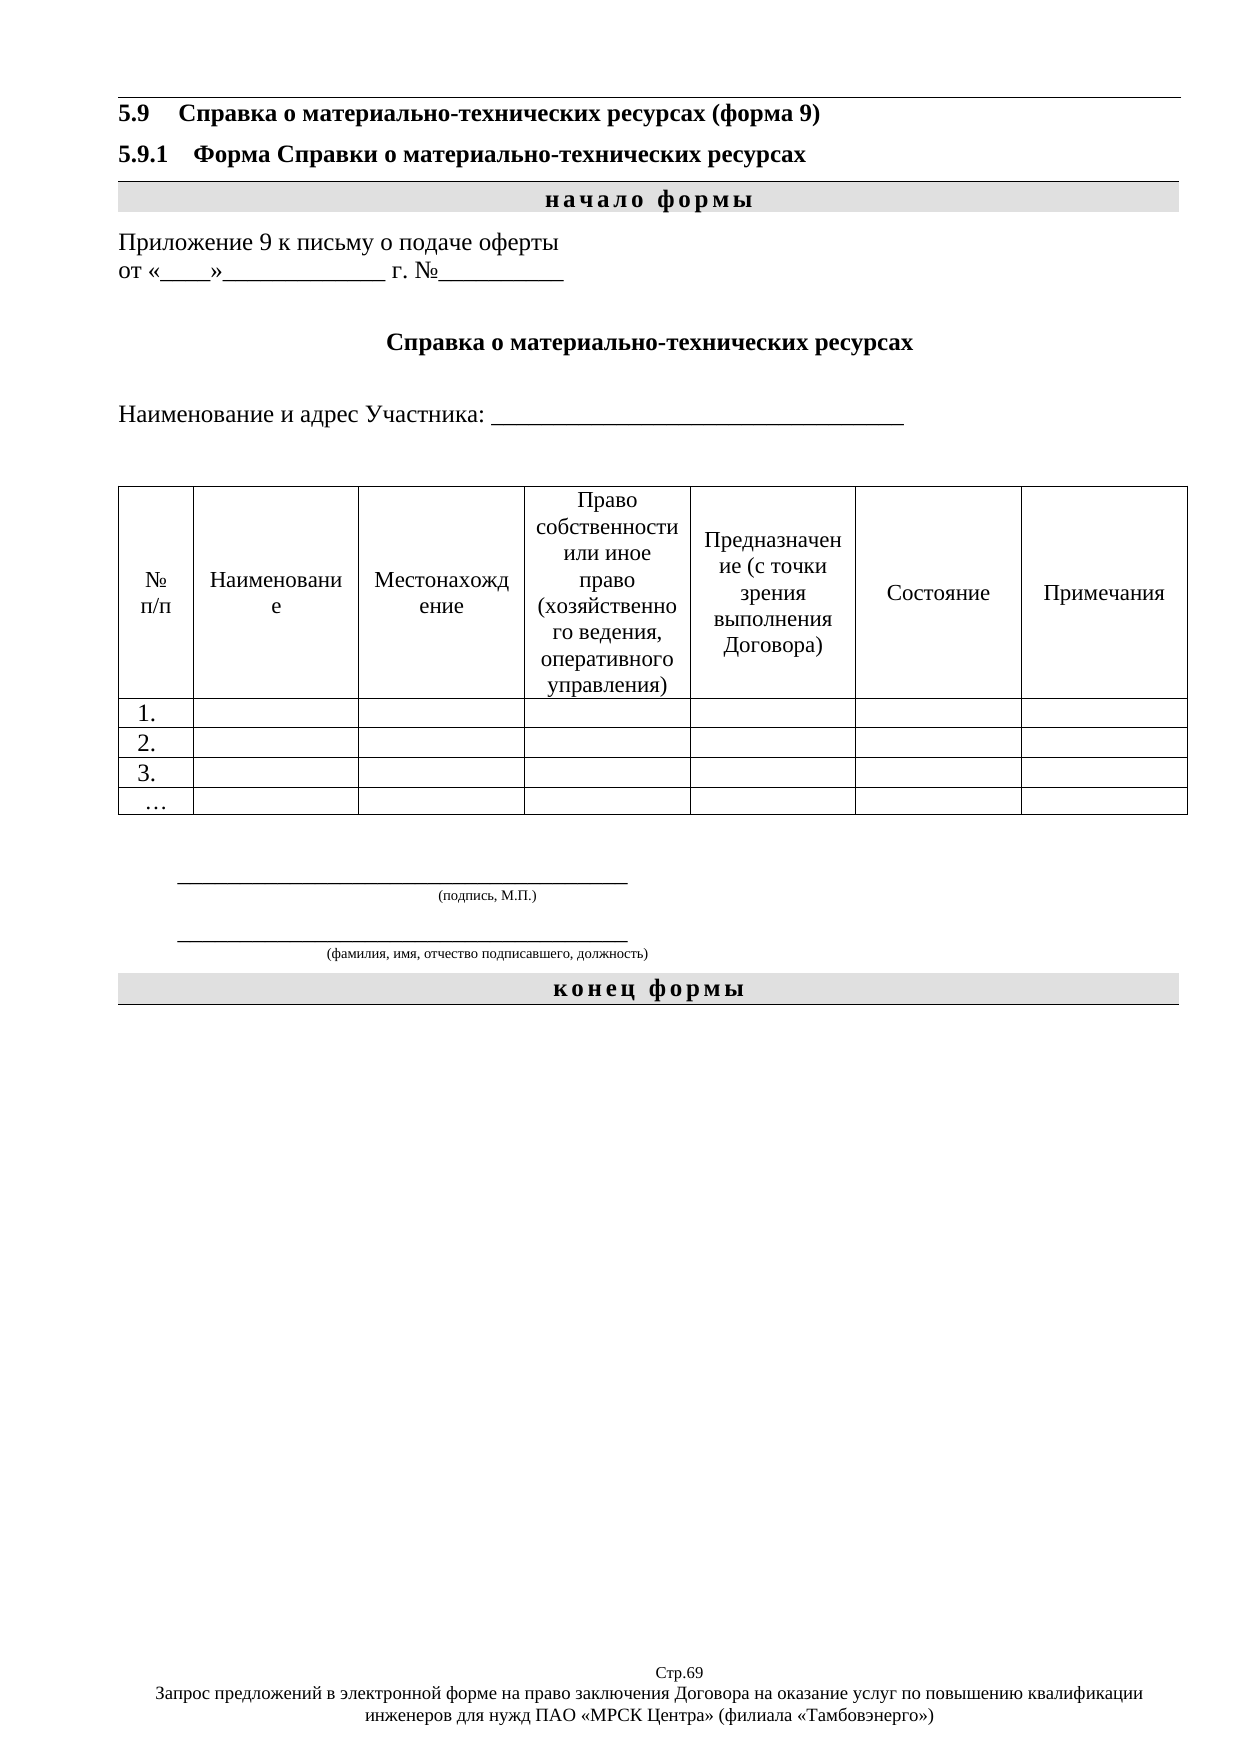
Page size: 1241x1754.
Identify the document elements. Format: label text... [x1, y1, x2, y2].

table_cell [525, 699, 690, 727]
table_cell [1022, 699, 1187, 727]
table_cell [194, 699, 358, 727]
table_cell [119, 699, 193, 727]
table_header Право собственности или иное право (хозяйственного ведения, оперативного управления) [525, 487, 690, 697]
table_cell [856, 788, 1021, 814]
table_cell [1022, 788, 1187, 814]
table_header Местонахождение [359, 487, 524, 697]
table_header Состояние [856, 487, 1021, 697]
table_header Примечания [1022, 487, 1187, 697]
table_cell [525, 728, 690, 757]
table_cell [359, 699, 524, 727]
table_header Наименование [194, 487, 358, 697]
text Приложение 9 к письму о подаче оферты от «____»_____________ г. №__________ [118, 227, 1181, 284]
table_cell [359, 728, 524, 757]
table_cell [525, 758, 690, 787]
table_header № п/п [119, 487, 193, 697]
table_cell [856, 758, 1021, 787]
text (фамилия, имя, отчество подписавшего, должность) [118, 944, 797, 973]
table_cell [194, 758, 358, 787]
text Справка о материально-технических ресурсах [118, 327, 1181, 356]
table_cell [119, 728, 193, 757]
table_cell [194, 728, 358, 757]
table_cell [691, 758, 855, 787]
table_cell [1022, 758, 1187, 787]
table_cell [359, 758, 524, 787]
text Наименование и адрес Участника: _________________________________ [118, 399, 1181, 428]
text (подпись, М.П.) [118, 887, 797, 916]
table_cell [1022, 728, 1187, 757]
table_cell [525, 788, 690, 814]
table_cell [691, 728, 855, 757]
table_cell [359, 788, 524, 814]
table_header Предназначение (с точки зрения выполнения Договора) [691, 487, 855, 697]
table_cell [691, 788, 855, 814]
subtitle Справка о материально-технических ресурсах (форма 9) [118, 98, 1181, 127]
text начало формы [118, 182, 1179, 212]
table_cell … [119, 788, 193, 814]
table_cell [119, 758, 193, 787]
table_cell [691, 699, 855, 727]
subtitle Форма Справки о материально-технических ресурсах [118, 139, 1181, 168]
table_cell [856, 728, 1021, 757]
text конец формы [118, 973, 1179, 1004]
text ____________________________________ [118, 916, 1181, 944]
text ____________________________________ [118, 858, 1181, 887]
table_cell [856, 699, 1021, 727]
table_cell [194, 788, 358, 814]
